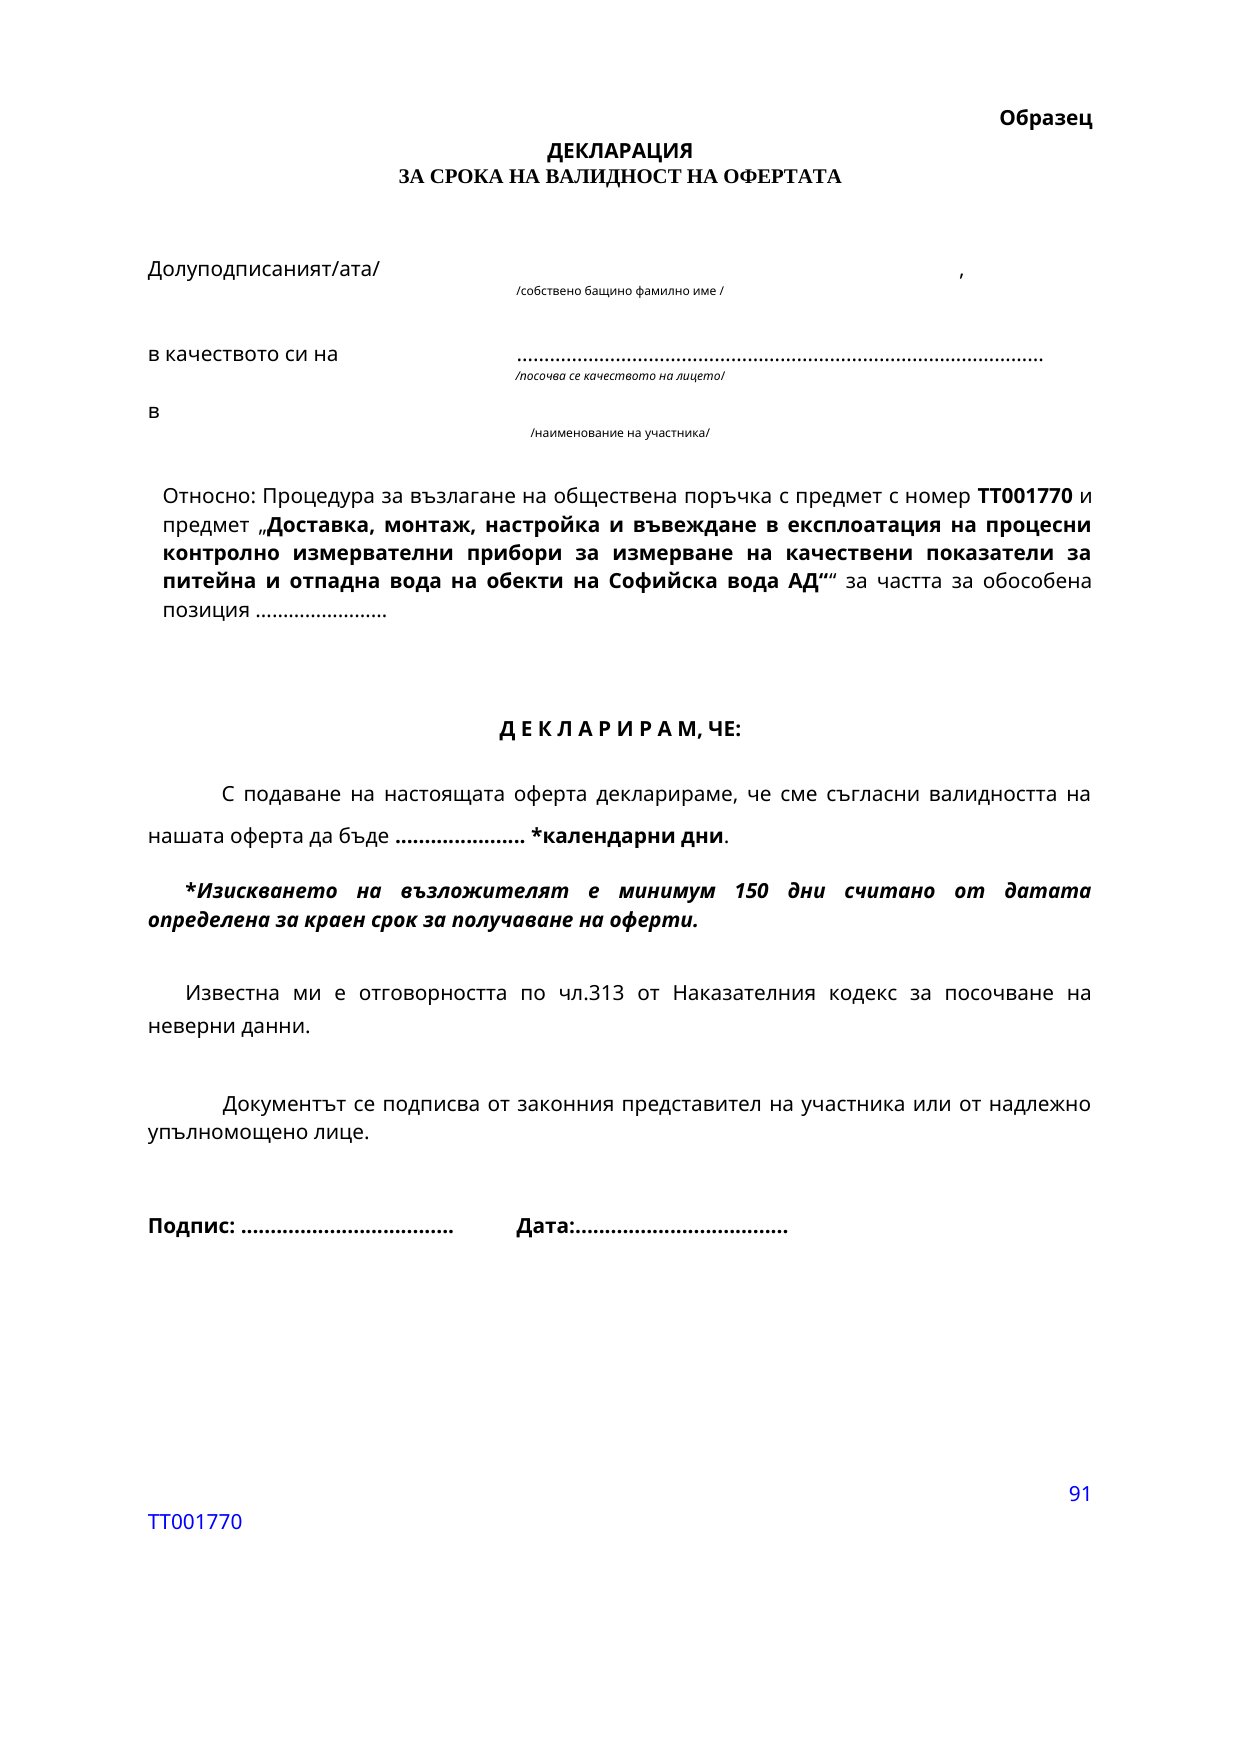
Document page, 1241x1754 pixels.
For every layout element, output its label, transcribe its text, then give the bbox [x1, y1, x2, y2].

text Известна ми е отговорността по чл.313 от Наказателния кодекс за посочване на неверни данни. [148, 978, 1092, 1039]
text Д Е К Л А Р И Р А М, ЧЕ: [148, 714, 1092, 742]
text в качеството си на …………………………………………………………………………………... [148, 339, 1092, 367]
text /наименование на участника/ [148, 424, 1092, 453]
text /собствено бащино фамилно име / [148, 282, 1092, 311]
text в [148, 396, 1092, 424]
text Образец [148, 103, 1092, 132]
text С подаване на настоящата оферта декларираме, че сме съгласни валидността на нашата оферта да бъде ...................... *календарни дни. [148, 779, 1092, 850]
text Подпис: .................................... Дата:.................................... [148, 1212, 1092, 1240]
text ЗА СРОКА НА ВАЛИДНОСТ НА ОФЕРТАТА [148, 164, 1092, 188]
text /посочва се качеството на лицето/ [148, 367, 1092, 396]
text ДЕКЛАРАЦИЯ [148, 136, 1092, 164]
text *Изискването на възложителят е минимум 150 дни считано от датата определена за краен срок за получаване на оферти. [148, 877, 1092, 933]
text Документът се подписва от законния представител на участника или от надлежно упълномощено лице. [148, 1089, 1092, 1146]
text Относно: Процедура за възлагане на обществена поръчка с предмет с номер ТТ001770 и предмет „Доставка, монтаж, настройка и въвеждане в експлоатация на процесни контролно измервателни прибори за измерване на качествени показатели за питейна и отпадна вода на обекти на Софийска вода АД““ за частта за обособена позиция …………………… [162, 481, 1092, 623]
text Долуподписаният/ата/ , [148, 254, 1092, 282]
